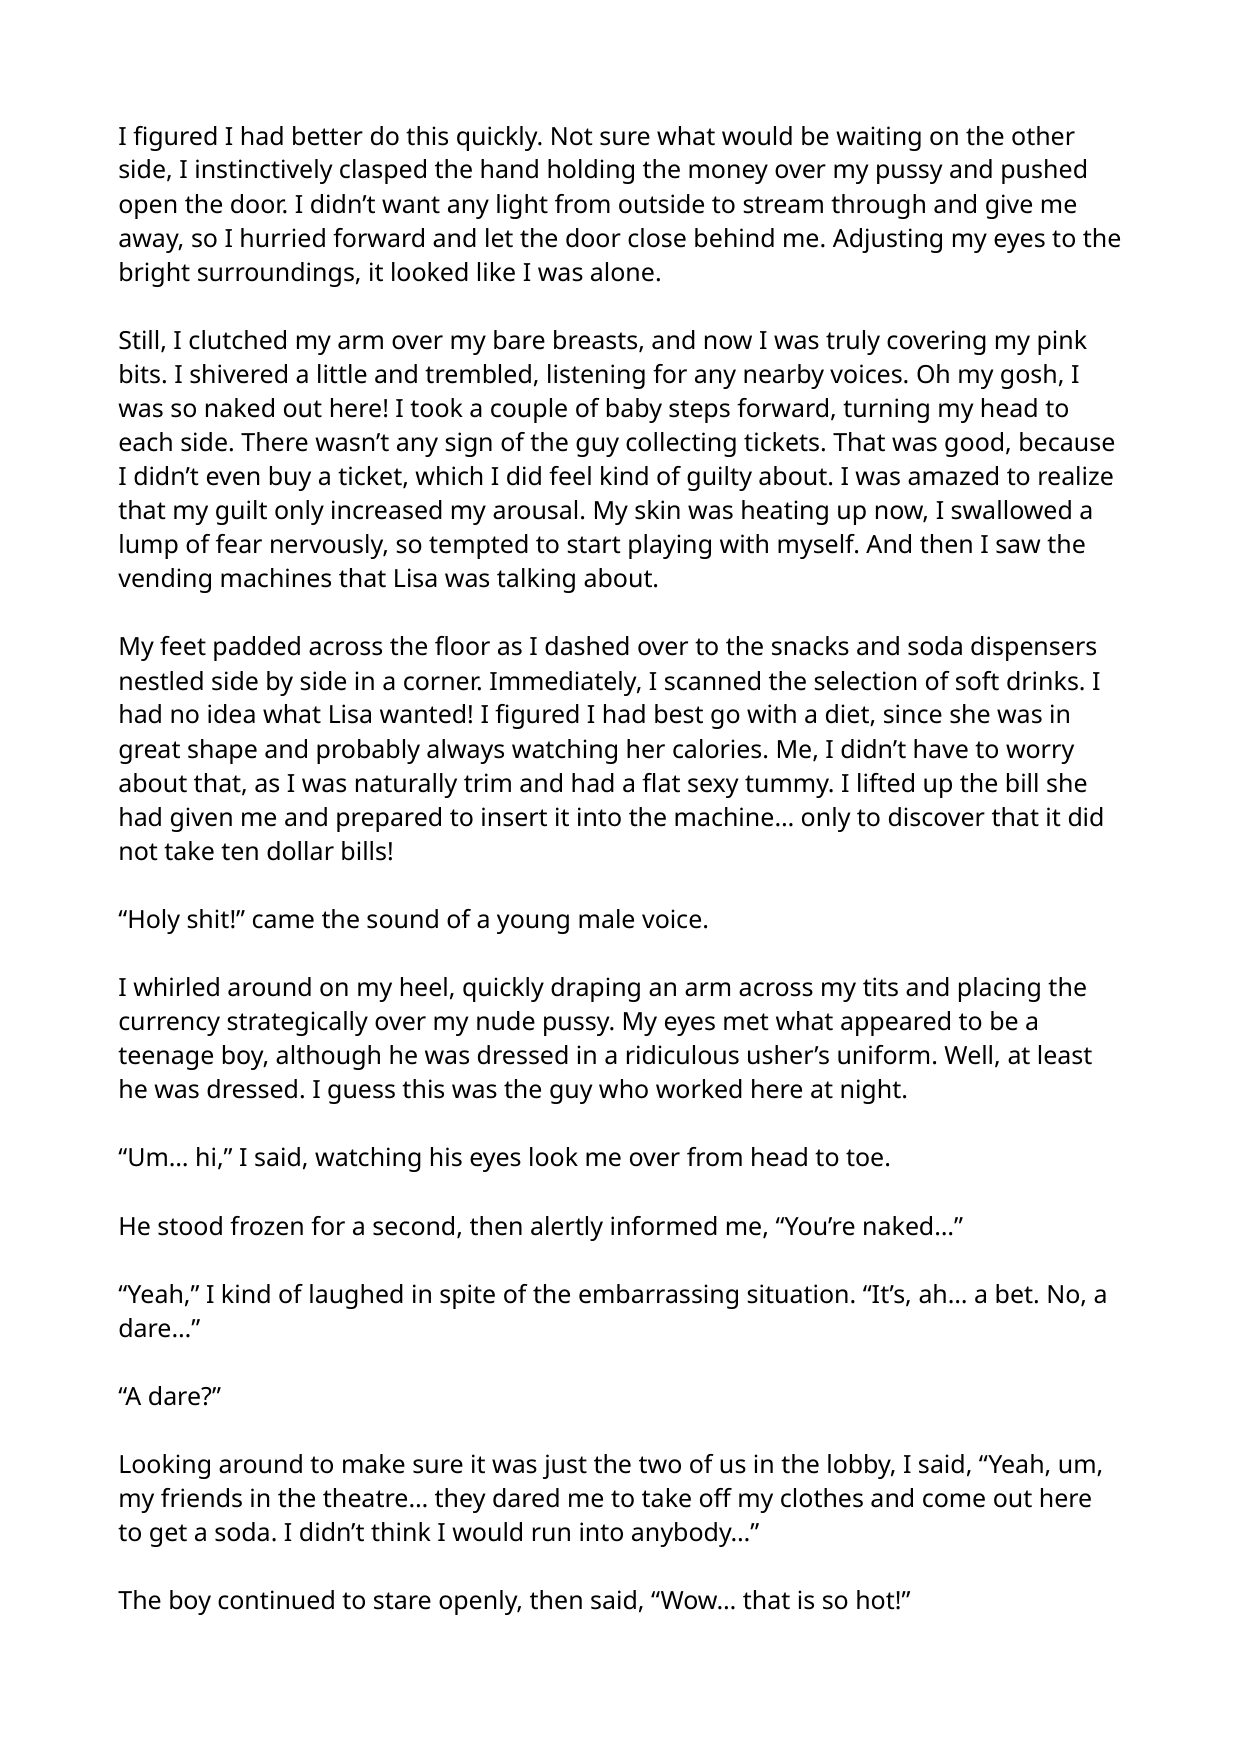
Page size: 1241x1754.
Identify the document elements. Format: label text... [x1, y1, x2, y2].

text “Yeah,” I kind of laughed in spite of the embarrassing situation. “It’s, ah… a bet. No, a dare…” [118, 1276, 1122, 1344]
text “Um… hi,” I said, watching his eyes look me over from head to toe. [118, 1140, 1122, 1174]
text Still, I clutched my arm over my bare breasts, and now I was truly covering my pink bits. I shivered a little and trembled, listening for any nearby voices. Oh my gosh, I was so naked out here! I took a couple of baby steps forward, turning my head to each side. There wasn’t any sign of the guy collecting tickets. That was good, because I didn’t even buy a ticket, which I did feel kind of guilty about. I was amazed to realize that my guilt only increased my arousal. My skin was heating up now, I swallowed a lump of fear nervously, so tempted to start playing with myself. And then I saw the vending machines that Lisa was talking about. [118, 322, 1122, 595]
text “A dare?” [118, 1378, 1122, 1412]
text I figured I had better do this quickly. Not sure what would be waiting on the other side, I instinctively clasped the hand holding the money over my pussy and pushed open the door. I didn’t want any light from outside to stream through and give me away, so I hurried forward and let the door close behind me. Adjusting my eyes to the bright surroundings, it looked like I was alone. [118, 118, 1122, 288]
text “Holy shit!” came the sound of a young male voice. [118, 902, 1122, 936]
text He stood frozen for a second, then alertly informed me, “You’re naked…” [118, 1208, 1122, 1242]
text My feet padded across the floor as I dashed over to the snacks and soda dispensers nestled side by side in a corner. Immediately, I scanned the selection of soft drinks. I had no idea what Lisa wanted! I figured I had best go with a diet, since she was in great shape and probably always watching her calories. Me, I didn’t have to worry about that, as I was naturally trim and had a flat sexy tummy. I lifted up the bill she had given me and prepared to insert it into the machine… only to discover that it did not take ten dollar bills! [118, 629, 1122, 867]
text I whirled around on my heel, quickly draping an arm across my tits and placing the currency strategically over my nude pussy. My eyes met what appeared to be a teenage boy, although he was dressed in a ridiculous usher’s uniform. Well, at least he was dressed. I guess this was the guy who worked here at night. [118, 970, 1122, 1106]
text The boy continued to stare openly, then said, “Wow… that is so hot!” [118, 1583, 1122, 1617]
text Looking around to make sure it was just the two of us in the lobby, I said, “Yeah, um, my friends in the theatre… they dared me to take off my clothes and come out here to get a soda. I didn’t think I would run into anybody…” [118, 1447, 1122, 1549]
